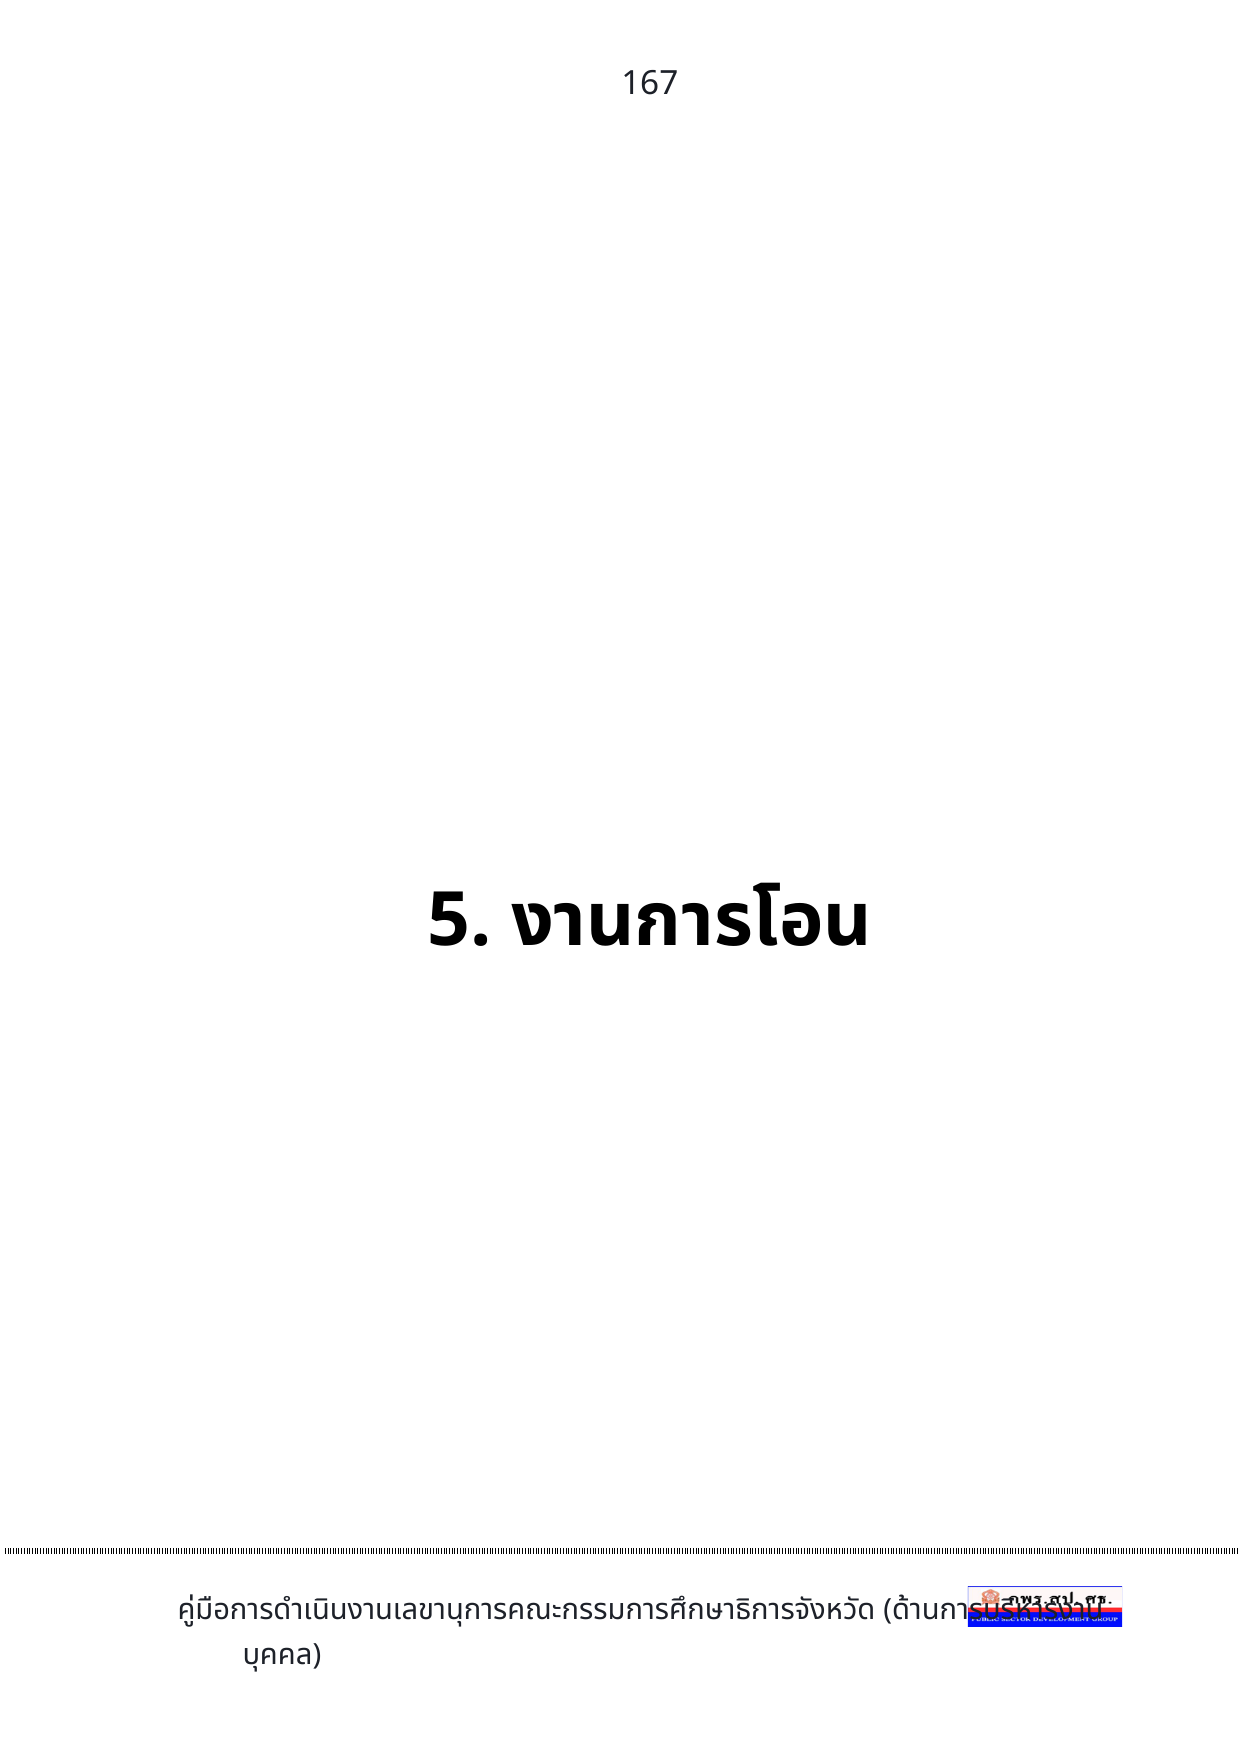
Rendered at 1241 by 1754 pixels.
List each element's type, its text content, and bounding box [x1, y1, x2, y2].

picture [967, 1586, 1123, 1627]
subtitle 5. งานการโอน [177, 865, 1122, 979]
